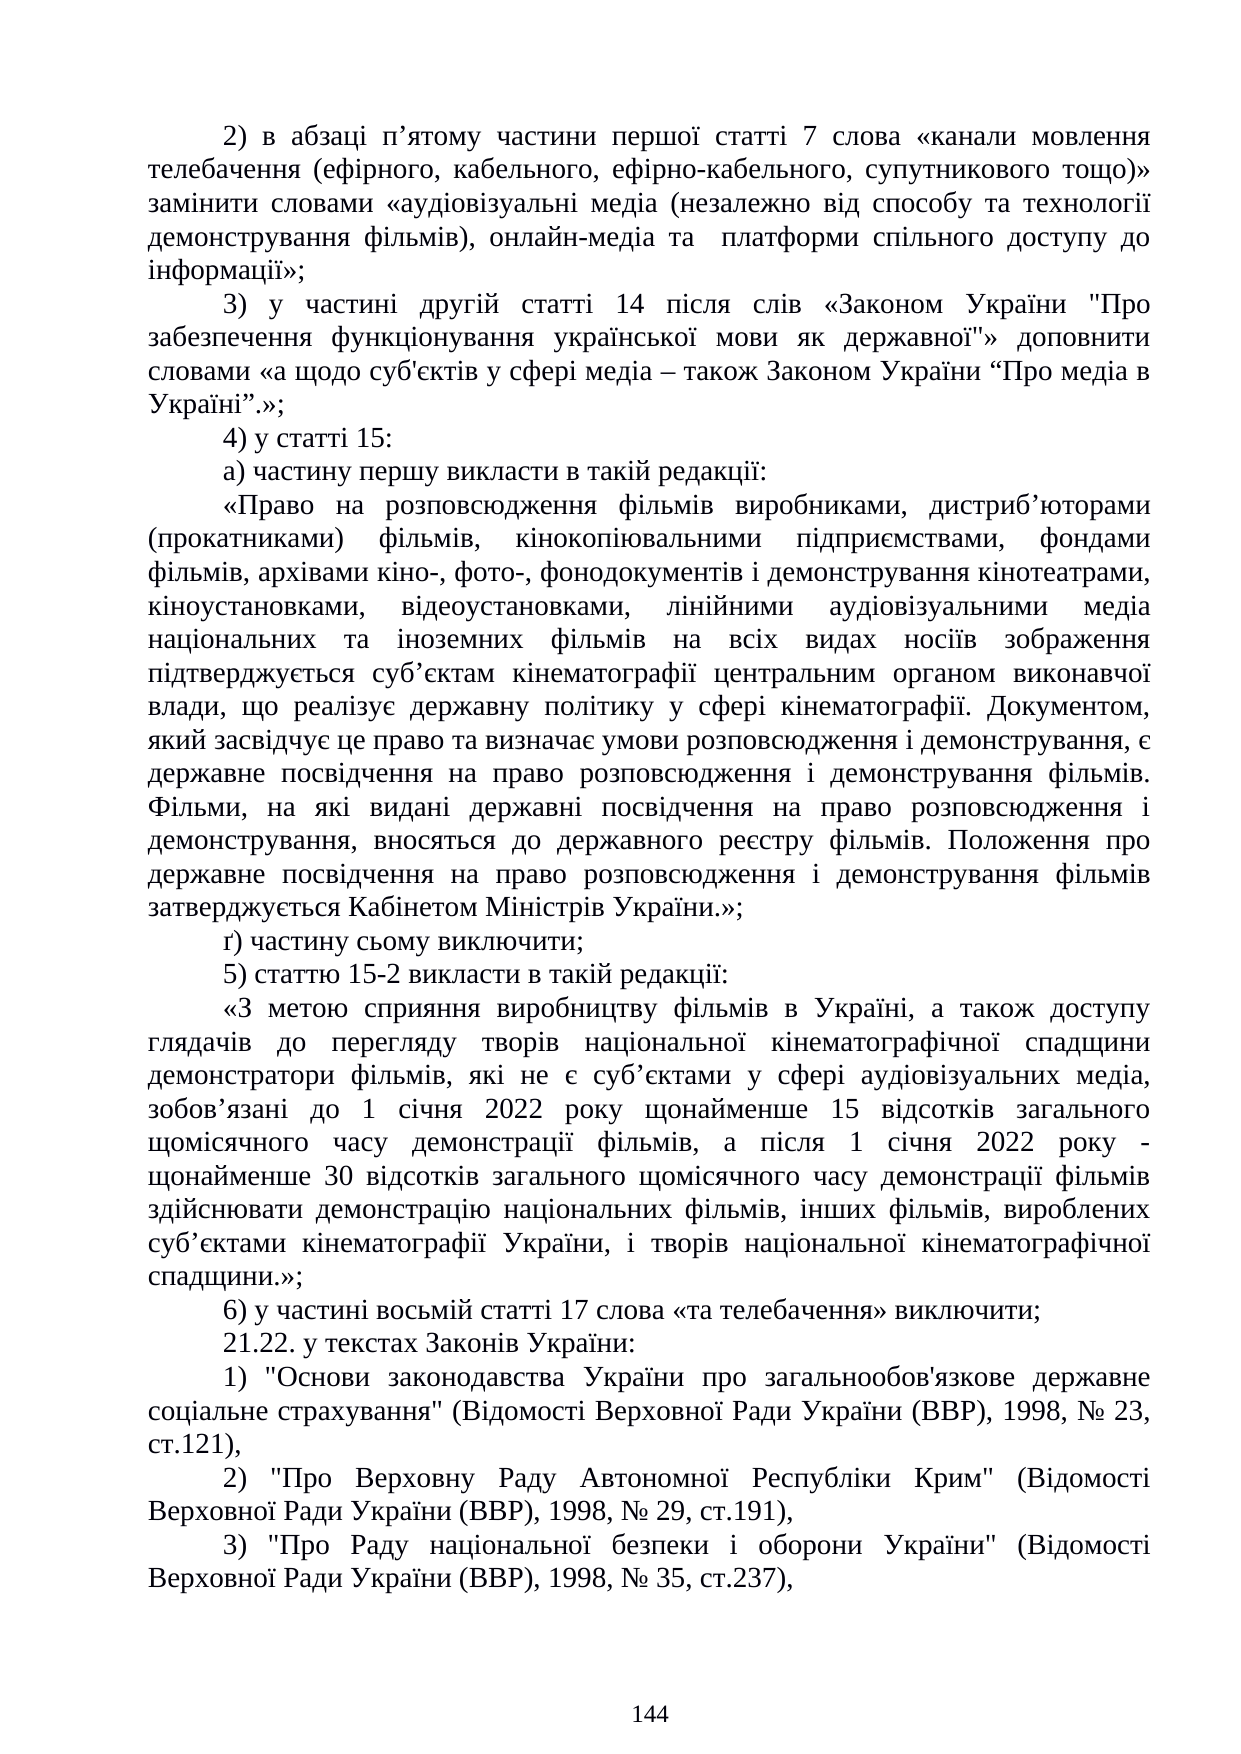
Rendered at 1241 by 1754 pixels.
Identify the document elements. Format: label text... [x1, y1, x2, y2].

text 2) в абзаці п’ятому частини першої статті 7 слова «канали мовлення телебачення (ефірного, кабельного, ефірно-кабельного, супутникового тощо)» замінити словами «аудіовізуальні медіа (незалежно від способу та технології демонстрування фільмів), онлайн-медіа та платформи спільного доступу до інформації»; [148, 118, 1152, 286]
text 1) "Основи законодавства України про загальнообов'язкове державне соціальне страхування" (Відомості Верховної Ради України (ВВР), 1998, № 23, ст.121), [148, 1359, 1152, 1460]
text 3) "Про Раду національної безпеки і оборони України" (Відомості Верховної Ради України (ВВР), 1998, № 35, ст.237), [148, 1527, 1152, 1594]
text «Право на розповсюдження фільмів виробниками, дистриб’юторами (прокатниками) фільмів, кінокопіювальними підприємствами, фондами фільмів, архівами кіно-, фото-, фонодокументів і демонстрування кінотеатрами, кіноустановками, відеоустановками, лінійними аудіовізуальними медіа національних та іноземних фільмів на всіх видах носіїв зображення підтверджується суб’єктам кінематографії центральним органом виконавчої влади, що реалізує державну політику у сфері кінематографії. Документом, який засвідчує це право та визначає умови розповсюдження і демонстрування, є державне посвідчення на право розповсюдження і демонстрування фільмів. Фільми, на які видані державні посвідчення на право розповсюдження і демонстрування, вносяться до державного реєстру фільмів. Положення про державне посвідчення на право розповсюдження і демонстрування фільмів затверджується Кабінетом Міністрів України.»; [148, 487, 1152, 923]
text 5) статтю 15-2 викласти в такій редакції: [148, 957, 1152, 990]
text ґ) частину сьому виключити; [148, 923, 1152, 957]
text 2) "Про Верховну Раду Автономної Республіки Крим" (Відомості Верховної Ради України (ВВР), 1998, № 29, ст.191), [148, 1460, 1152, 1527]
text 21.22. у текстах Законів України: [148, 1326, 1152, 1359]
text 3) у частині другій статті 14 після слів «Законом України "Про забезпечення функціонування української мови як державної"» доповнити словами «а щодо суб'єктів у сфері медіа – також Законом України “Про медіа в Україні”.»; [148, 286, 1152, 420]
text 6) у частині восьмій статті 17 слова «та телебачення» виключити; [148, 1292, 1152, 1326]
text а) частину першу викласти в такій редакції: [148, 453, 1152, 487]
text «З метою сприяння виробництву фільмів в Україні, а також доступу глядачів до перегляду творів національної кінематографічної спадщини демонстратори фільмів, які не є суб’єктами у сфері аудіовізуальних медіа, зобов’язані до 1 січня 2022 року щонайменше 15 відсотків загального щомісячного часу демонстрації фільмів, а після 1 січня 2022 року - щонайменше 30 відсотків загального щомісячного часу демонстрації фільмів здійснювати демонстрацію національних фільмів, інших фільмів, вироблених суб’єктами кінематографії України, і творів національної кінематографічної спадщини.»; [148, 990, 1152, 1292]
text 4) у статті 15: [148, 420, 1152, 453]
